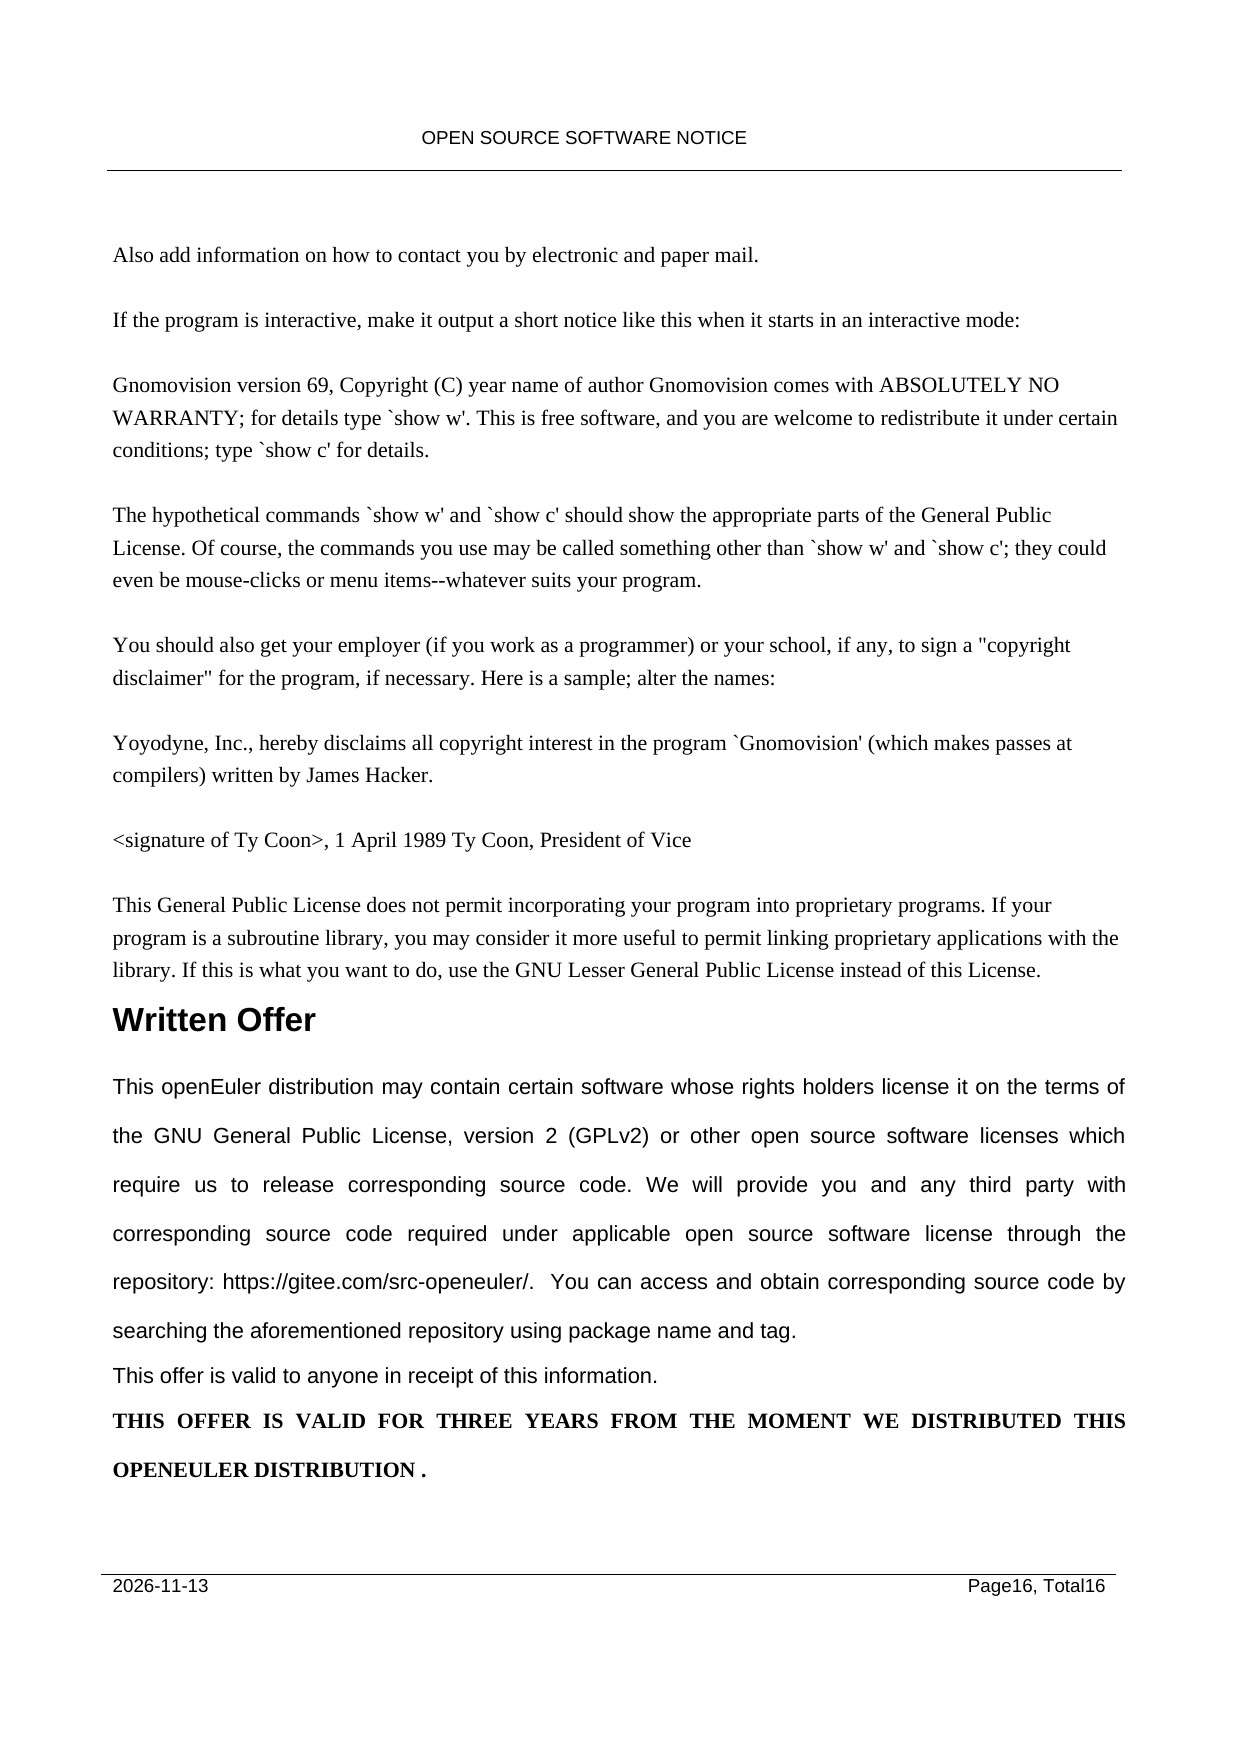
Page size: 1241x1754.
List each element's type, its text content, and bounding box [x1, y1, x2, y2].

text This offer is valid to anyone in receipt of this information. [112, 1359, 1128, 1392]
text Written Offer [112, 986, 1128, 1051]
text This openEuler distribution may contain certain software whose rights holders license it on the terms of the GNU General Public License, version 2 (GPLv2) or other open source software licenses which require us to release corresponding source code. We will provide you and any third party with corresponding source code required under applicable open source software license through the repository: https://gitee.com/src-openeuler/. You can access and obtain corresponding source code by searching the aforementioned repository using package name and tag. [112, 1071, 1128, 1347]
text THIS OFFER IS VALID FOR THREE YEARS FROM THE MOMENT WE DISTRIBUTED THIS OPENEULER DISTRIBUTION . [112, 1404, 1128, 1486]
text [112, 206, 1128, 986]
